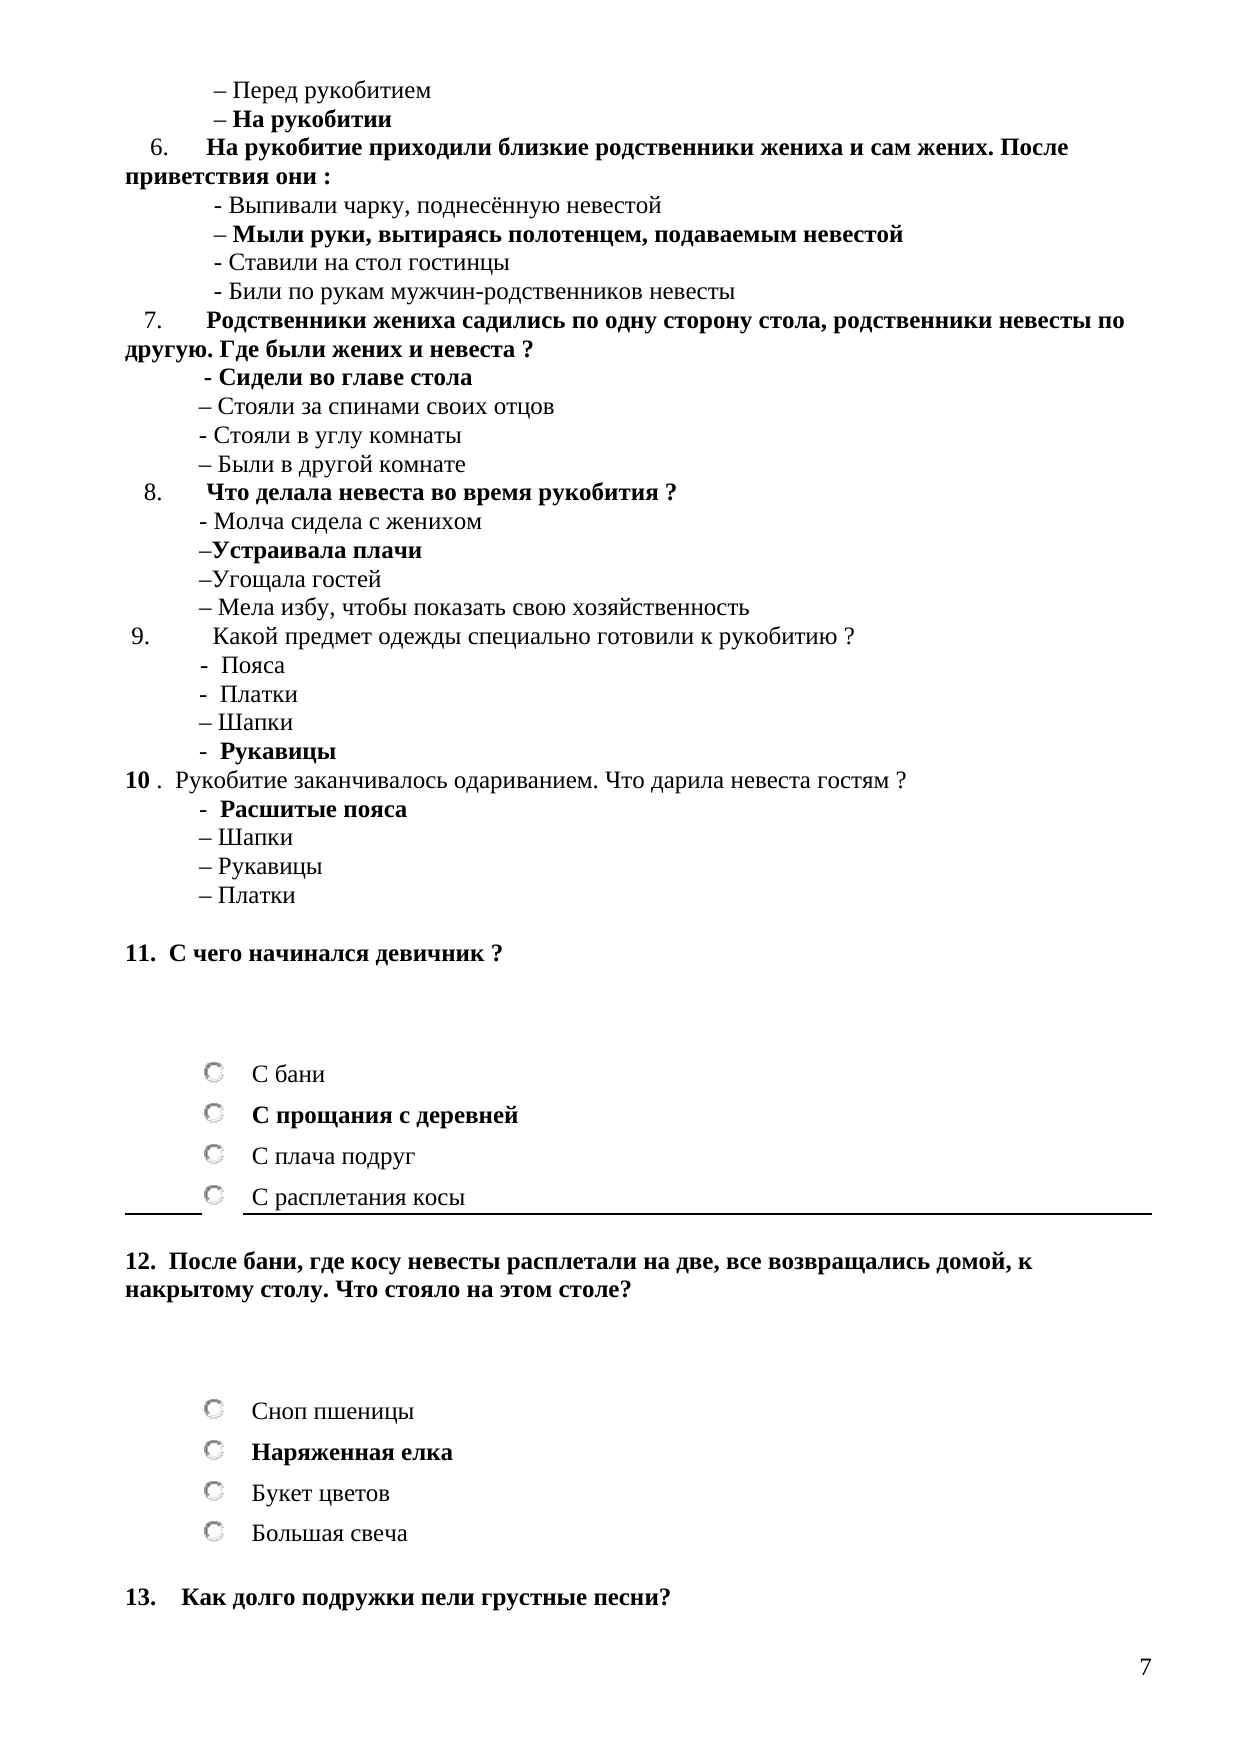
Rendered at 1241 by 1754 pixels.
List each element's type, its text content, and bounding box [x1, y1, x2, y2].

text - Расшитые пояса – Шапки – Рукавицы – Платки [199, 794, 1152, 909]
table_header Сноп пшеницы [250, 1390, 459, 1431]
text 9. Какой предмет одежды специально готовили к рукобитию ? [125, 621, 1152, 650]
text 6. На рукобитие приходили близкие родственники жениха и сам жених. После приветствия они : [125, 132, 1152, 190]
text - Выпивали чарку, поднесённую невестой – Мыли руки, вытираясь полотенцем, подаваемым невестой - Ставили на стол гостинцы - Били по рукам мужчин-родственников невесты [214, 190, 1152, 305]
table_cell Букет цветов [250, 1472, 459, 1512]
text 11. С чего начинался девичник ?Начало формы [125, 938, 1152, 967]
table_cell С плача подруг [250, 1135, 525, 1176]
table_cell [200, 1513, 250, 1553]
text 7. Родственники жениха садились по одну сторону стола, родственники невесты по другую. Где были жених и невеста ? [125, 305, 1152, 362]
text - Сидели во главе стола – Стояли за спинами своих отцов - Стояли в углу комнаты – Были в другой комнате [199, 362, 1152, 477]
table_header [200, 1390, 250, 1431]
table_cell [200, 1472, 250, 1512]
table_cell С прощания с деревней [250, 1094, 525, 1135]
table_cell Большая свеча [250, 1513, 459, 1553]
table_cell Наряженная елка [250, 1431, 459, 1472]
table_header С бани [250, 1054, 525, 1094]
text 8. Что делала невеста во время рукобития ? [125, 477, 1152, 506]
text 12. После бани, где косу невесты расплетали на две, все возвращались домой, к накрытому столу. Что стояло на этом столе?Начало формы [125, 1246, 1152, 1303]
table_cell С расплетания косы [250, 1176, 525, 1213]
table_cell [200, 1135, 250, 1176]
text - Молча сидела с женихом –Устраивала плачи –Угощала гостей – Мела избу, чтобы показать свою хозяйственность [199, 506, 1152, 621]
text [214, 75, 1152, 132]
table_cell [200, 1176, 250, 1213]
text 13. Как долго подружки пели грустные песни? [125, 1582, 1152, 1611]
table_cell [200, 1431, 250, 1472]
text - Пояса - Платки – Шапки - Рукавицы [125, 650, 1152, 765]
text 10 . Рукобитие заканчивалось одариванием. Что дарила невеста гостям ? [125, 765, 1152, 794]
table_cell [200, 1094, 250, 1135]
table_header [200, 1054, 250, 1094]
